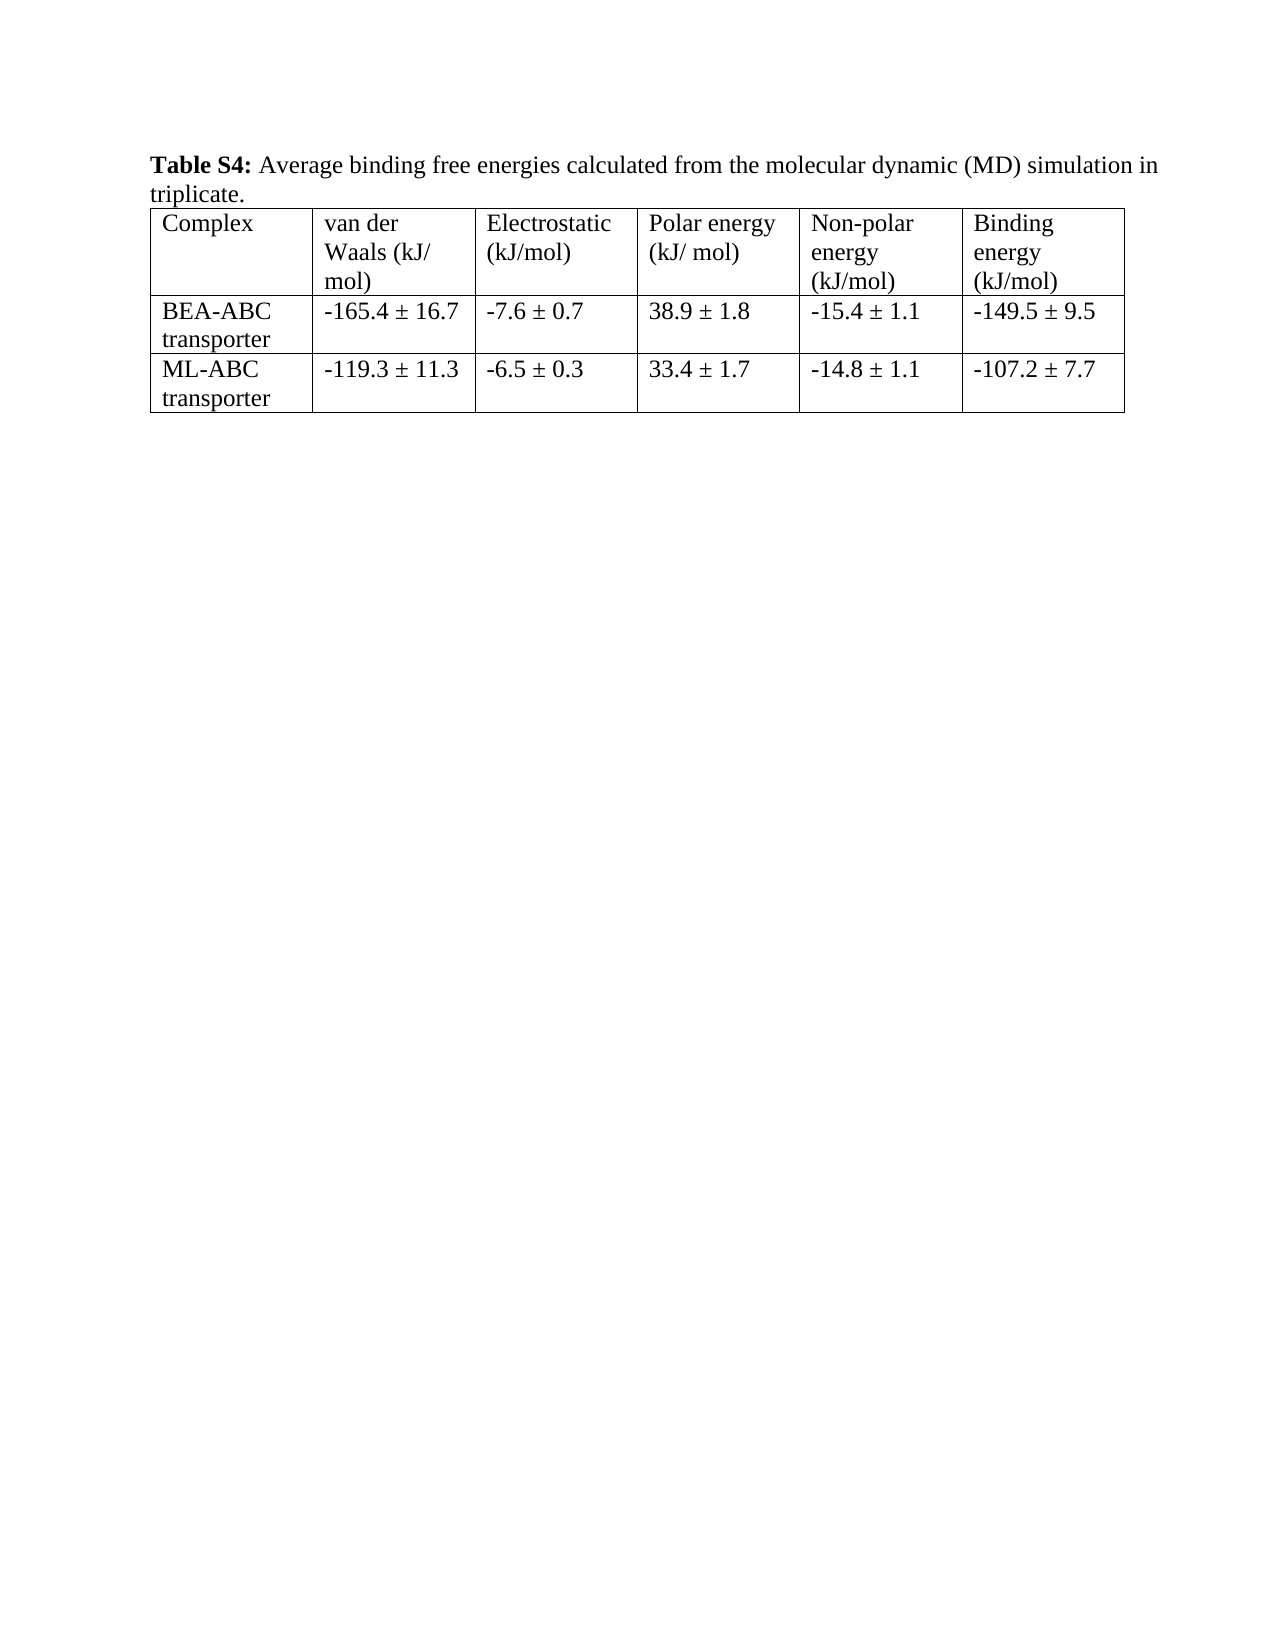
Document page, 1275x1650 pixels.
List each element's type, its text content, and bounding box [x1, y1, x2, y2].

table_header Binding energy (kJ/mol) [963, 209, 1124, 295]
table_cell 33.4 ± 1.7 [638, 354, 799, 412]
table_cell -14.8 ± 1.1 [800, 354, 962, 412]
text Table S4: Average binding free energies calculated from the molecular dynamic (MD) simulation in triplicate. [150, 150, 1219, 207]
table_header Polar energy (kJ/ mol) [638, 209, 799, 295]
table_cell BEA-ABC transporter [151, 296, 312, 353]
table_header Electrostatic (kJ/mol) [476, 209, 637, 295]
table_cell -119.3 ± 11.3 [313, 354, 475, 412]
table_cell -107.2 ± 7.7 [963, 354, 1124, 412]
table_header Non-polar energy (kJ/mol) [800, 209, 962, 295]
table_cell -149.5 ± 9.5 [963, 296, 1124, 353]
table_cell -15.4 ± 1.1 [800, 296, 962, 353]
table_header van der Waals (kJ/ mol) [313, 209, 475, 295]
table_cell -7.6 ± 0.7 [476, 296, 637, 353]
table_cell -165.4 ± 16.7 [313, 296, 475, 353]
table_cell ML-ABC transporter [151, 354, 312, 412]
table_cell 38.9 ± 1.8 [638, 296, 799, 353]
table_cell -6.5 ± 0.3 [476, 354, 637, 412]
table_header Complex [151, 209, 312, 295]
